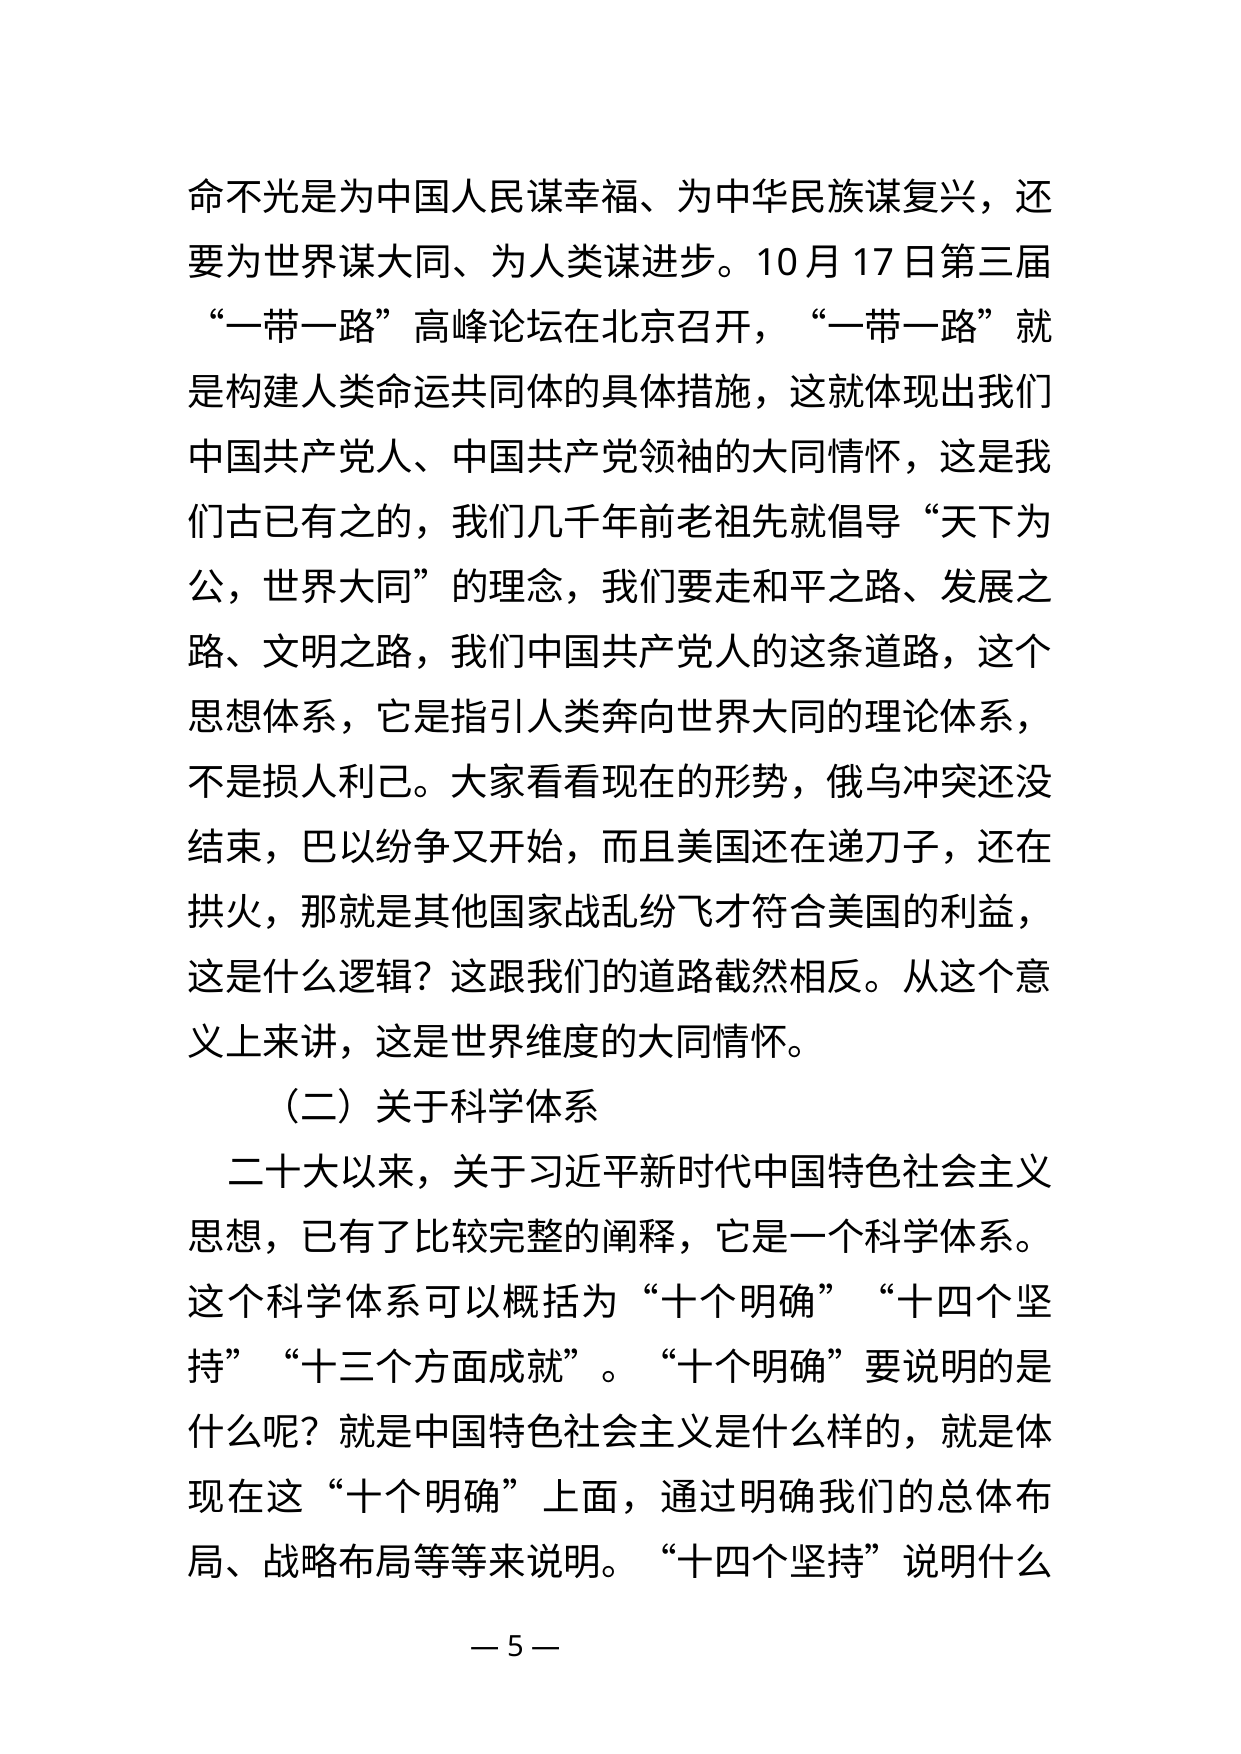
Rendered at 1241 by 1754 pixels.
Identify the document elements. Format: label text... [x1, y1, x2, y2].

list 关于科学体系 [187, 1072, 1053, 1137]
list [187, 1137, 1053, 1592]
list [187, 162, 1053, 1072]
